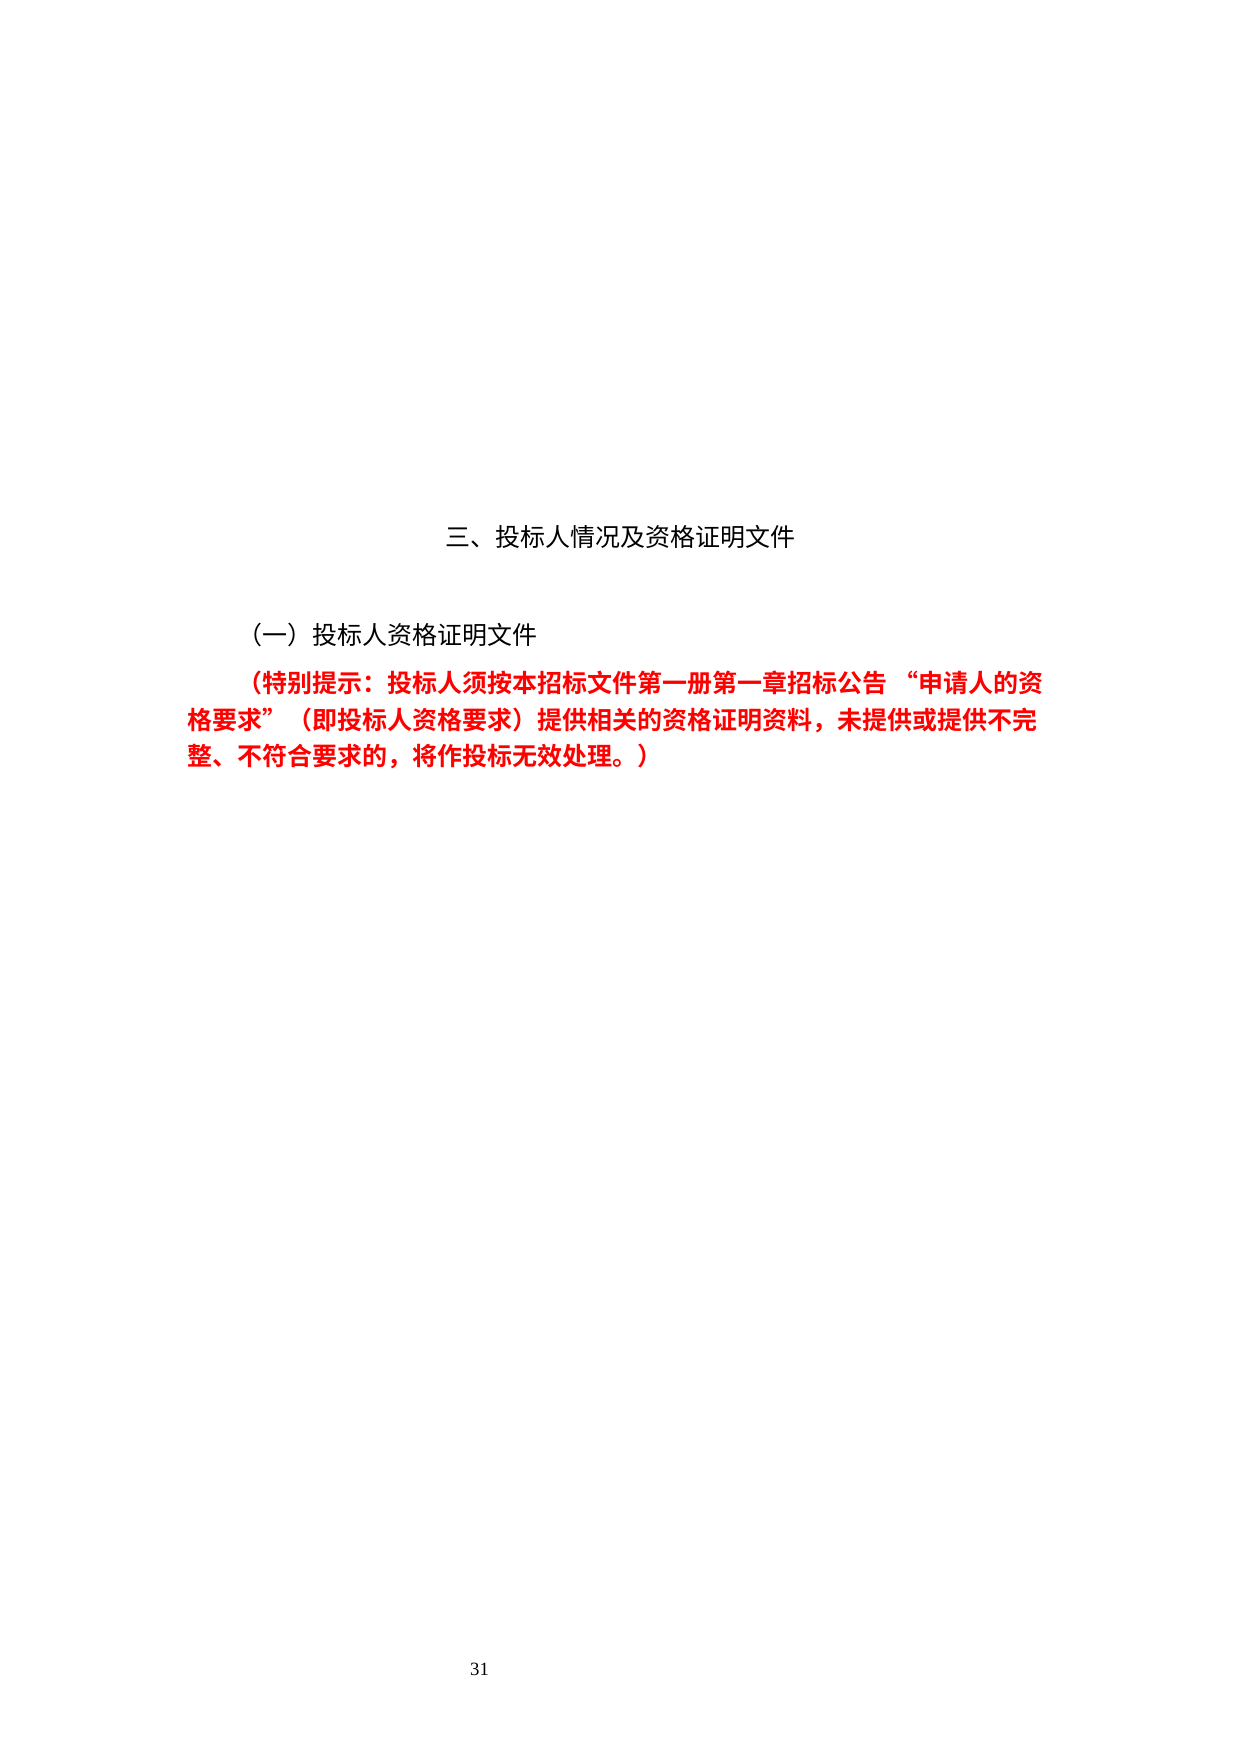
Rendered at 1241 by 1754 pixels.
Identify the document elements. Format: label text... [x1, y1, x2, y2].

text （一）投标人资格证明文件 [187, 615, 1053, 651]
text （特别提示：投标人须按本招标文件第一册第一章招标公告 “申请人的资格要求”（即投标人资格要求）提供相关的资格证明资料，未提供或提供不完整、不符合要求的，将作投标无效处理。） [187, 664, 1053, 773]
subtitle 三、投标人情况及资格证明文件 [187, 518, 1053, 554]
